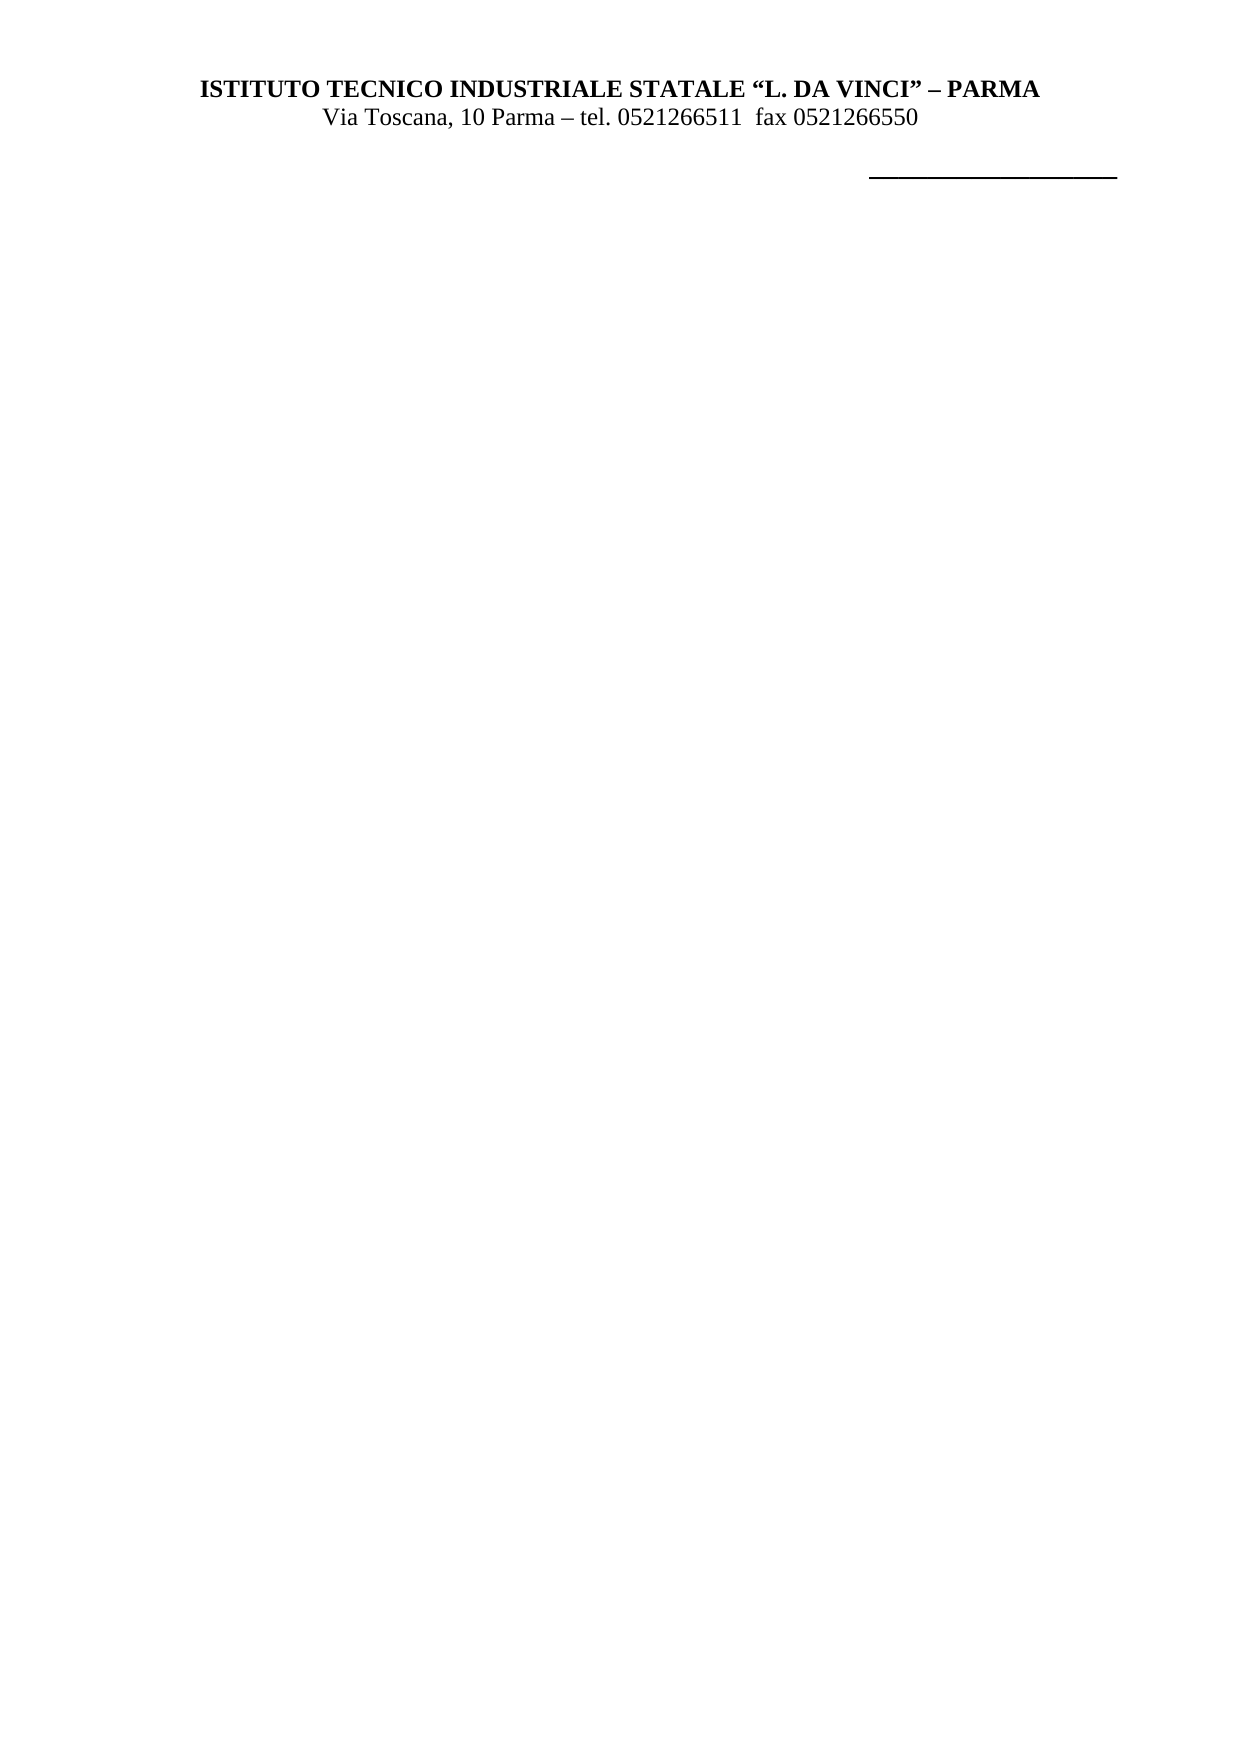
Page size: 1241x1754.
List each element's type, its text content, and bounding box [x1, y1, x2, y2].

text _________________ [118, 148, 1122, 181]
